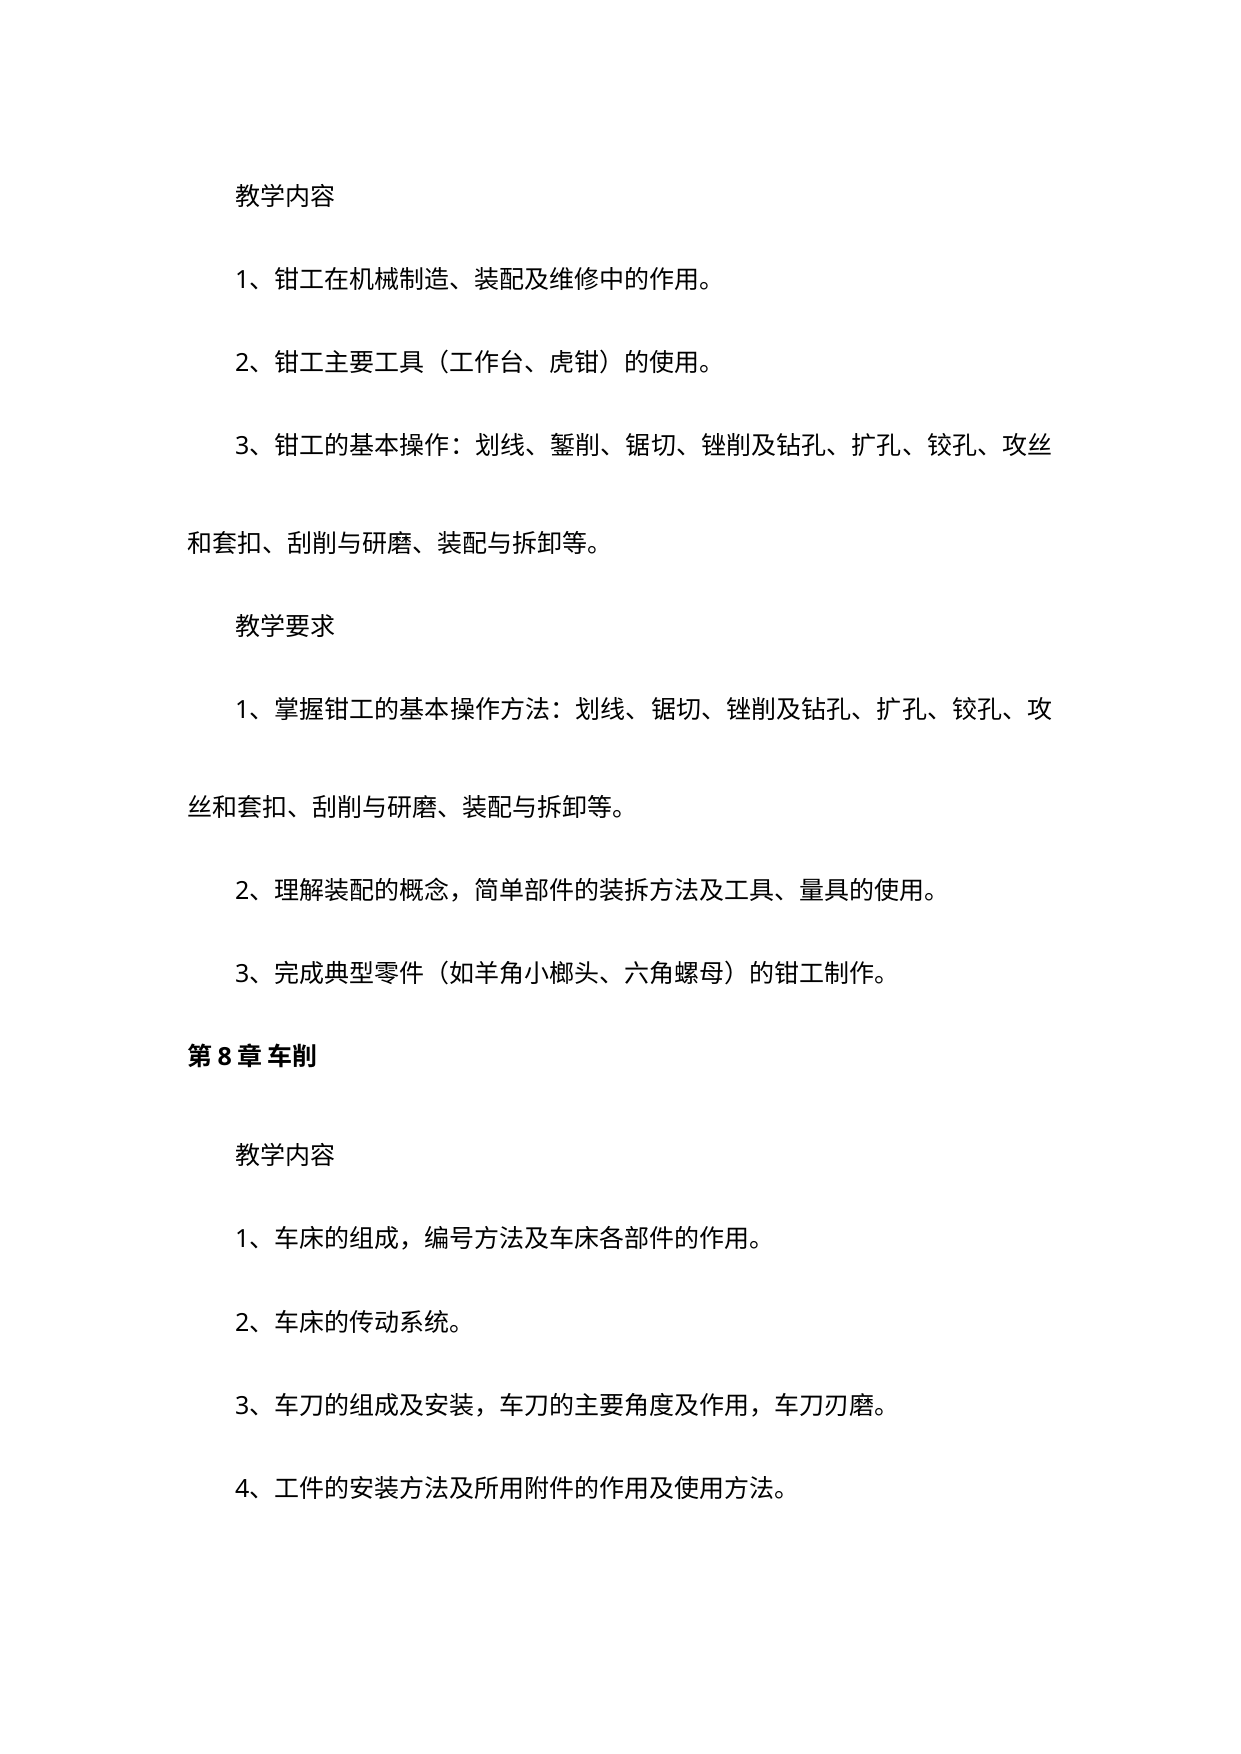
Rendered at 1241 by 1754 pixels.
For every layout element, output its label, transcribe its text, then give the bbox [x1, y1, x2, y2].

text 第8章 车削 [187, 1022, 1053, 1087]
text 1、钳工在机械制造、装配及维修中的作用。 [187, 245, 1053, 310]
text 2、钳工主要工具（工作台、虎钳）的使用。 [187, 328, 1053, 393]
text 3、钳工的基本操作：划线、錾削、锯切、锉削及钻孔、扩孔、铰孔、攻丝和套扣、刮削与研磨、装配与拆卸等。 [187, 411, 1053, 574]
text 2、理解装配的概念，简单部件的装拆方法及工具、量具的使用。 [187, 856, 1053, 921]
text 教学要求 [187, 592, 1053, 657]
text 1、掌握钳工的基本操作方法：划线、锯切、锉削及钻孔、扩孔、铰孔、攻丝和套扣、刮削与研磨、装配与拆卸等。 [187, 675, 1053, 838]
text 教学内容 [187, 162, 1053, 227]
text 3、完成典型零件（如羊角小榔头、六角螺母）的钳工制作。 [187, 939, 1053, 1004]
text 教学内容 [187, 1121, 1053, 1186]
text 3、车刀的组成及安装，车刀的主要角度及作用，车刀刃磨。 [187, 1371, 1053, 1436]
text 1、车床的组成，编号方法及车床各部件的作用。 [187, 1204, 1053, 1269]
text 2、车床的传动系统。 [187, 1288, 1053, 1353]
text 4、工件的安装方法及所用附件的作用及使用方法。 [187, 1454, 1053, 1519]
